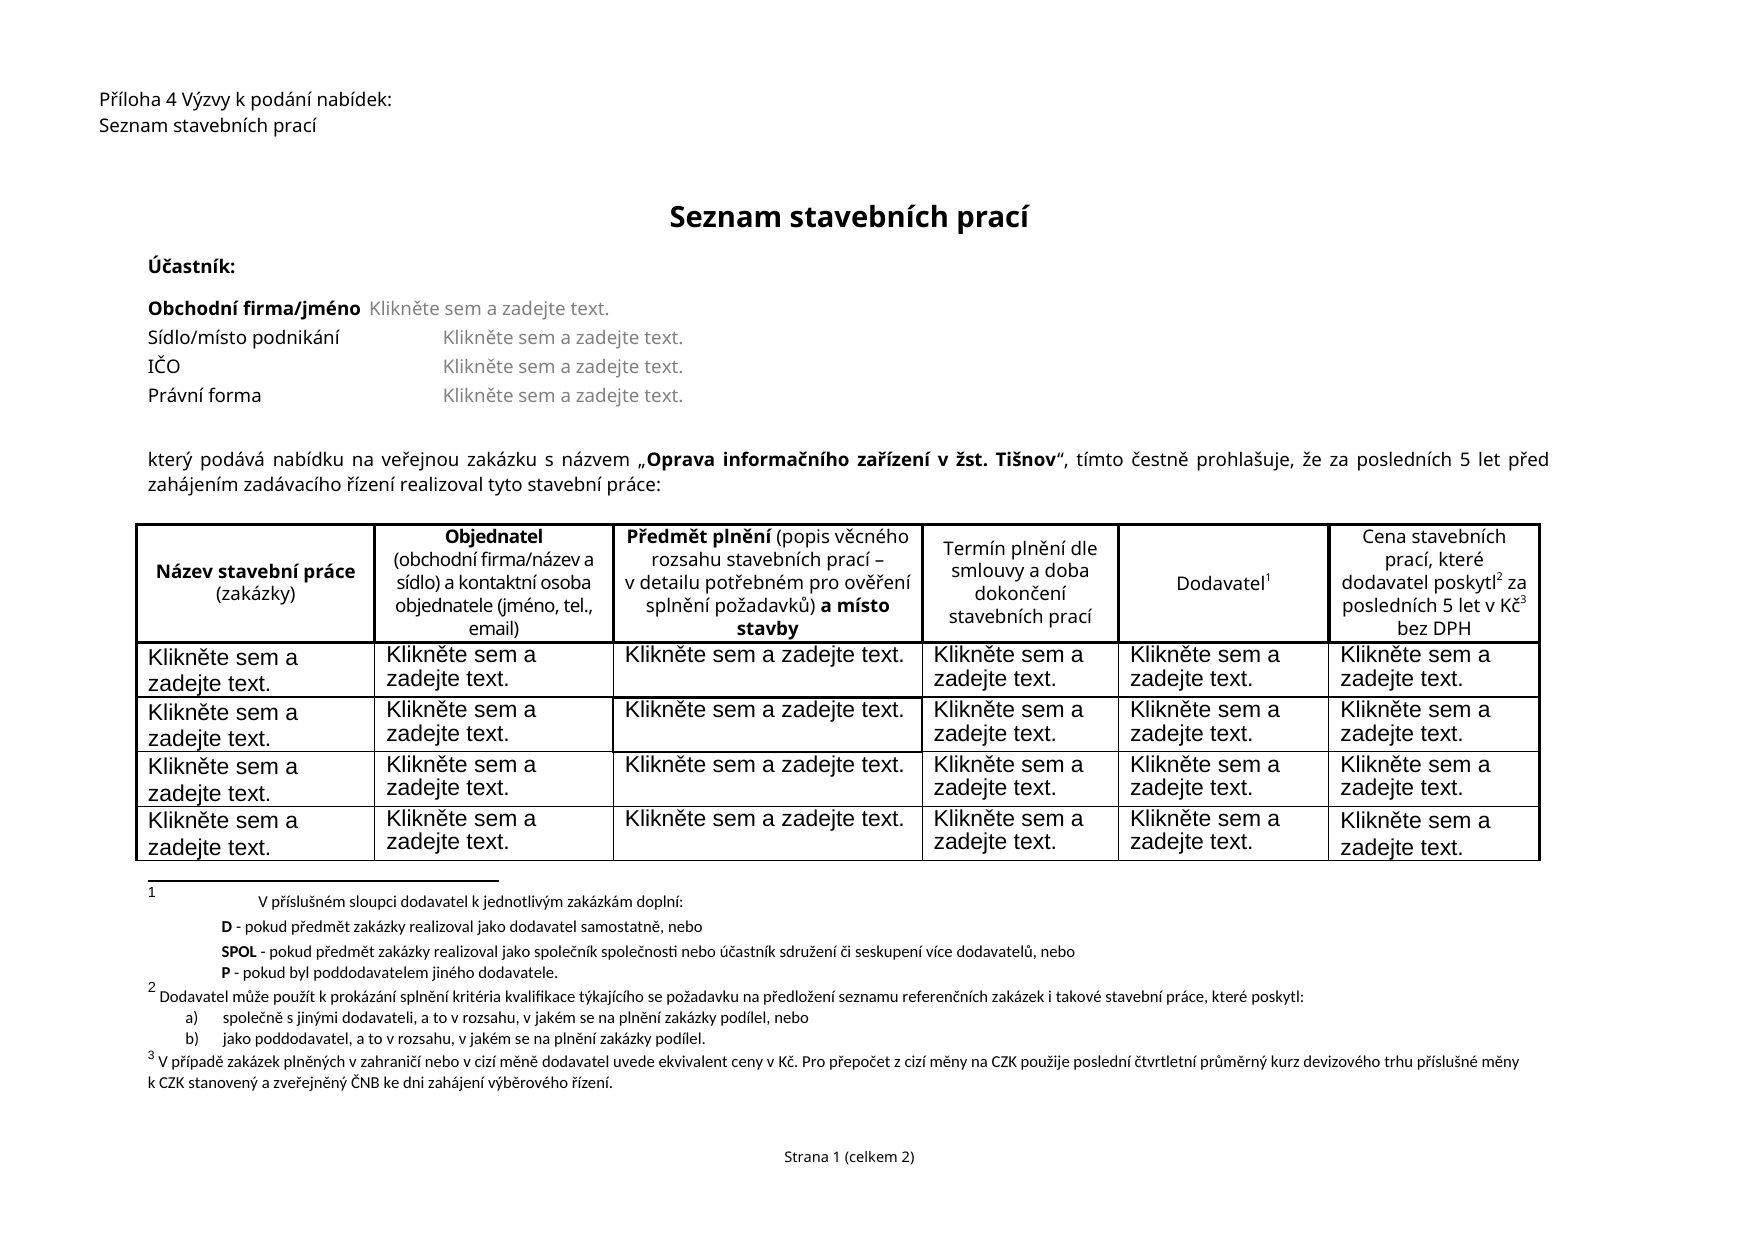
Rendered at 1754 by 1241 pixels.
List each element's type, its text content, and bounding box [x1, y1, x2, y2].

text Sídlo/místo podnikání [148, 321, 1551, 350]
title Seznam stavebních prací [148, 196, 1551, 236]
table_header Předmět plnění (popis věcného rozsahu stavebních prací – v detailu potřebném pro ověření splnění požadavků) a místo stavby [615, 526, 921, 641]
table_header Dodavatel [1120, 526, 1327, 641]
table_header Termín plnění dle smlouvy a doba dokončení stavebních prací [924, 526, 1117, 641]
text Účastník: [148, 249, 1551, 279]
table_header Objednatel (obchodní firma/název a sídlo) a kontaktní osoba objednatele (jméno, tel., email) [376, 526, 612, 641]
table_header Cena stavebních prací, které dodavatel poskytl za posledních 5 let v Kč bez DPH [1331, 526, 1538, 641]
table_header Název stavební práce (zakázky) [138, 526, 373, 641]
text Obchodní firma/jméno [148, 292, 1551, 321]
text Právní forma [148, 379, 1551, 408]
text který podává nabídku na veřejnou zakázku s názvem „Oprava informačního zařízení v žst. Tišnov“, tímto čestně prohlašuje, že za posledních 5 let před zahájením zadávacího řízení realizoval tyto stavební práce: [148, 446, 1551, 497]
text IČO [148, 350, 1551, 379]
